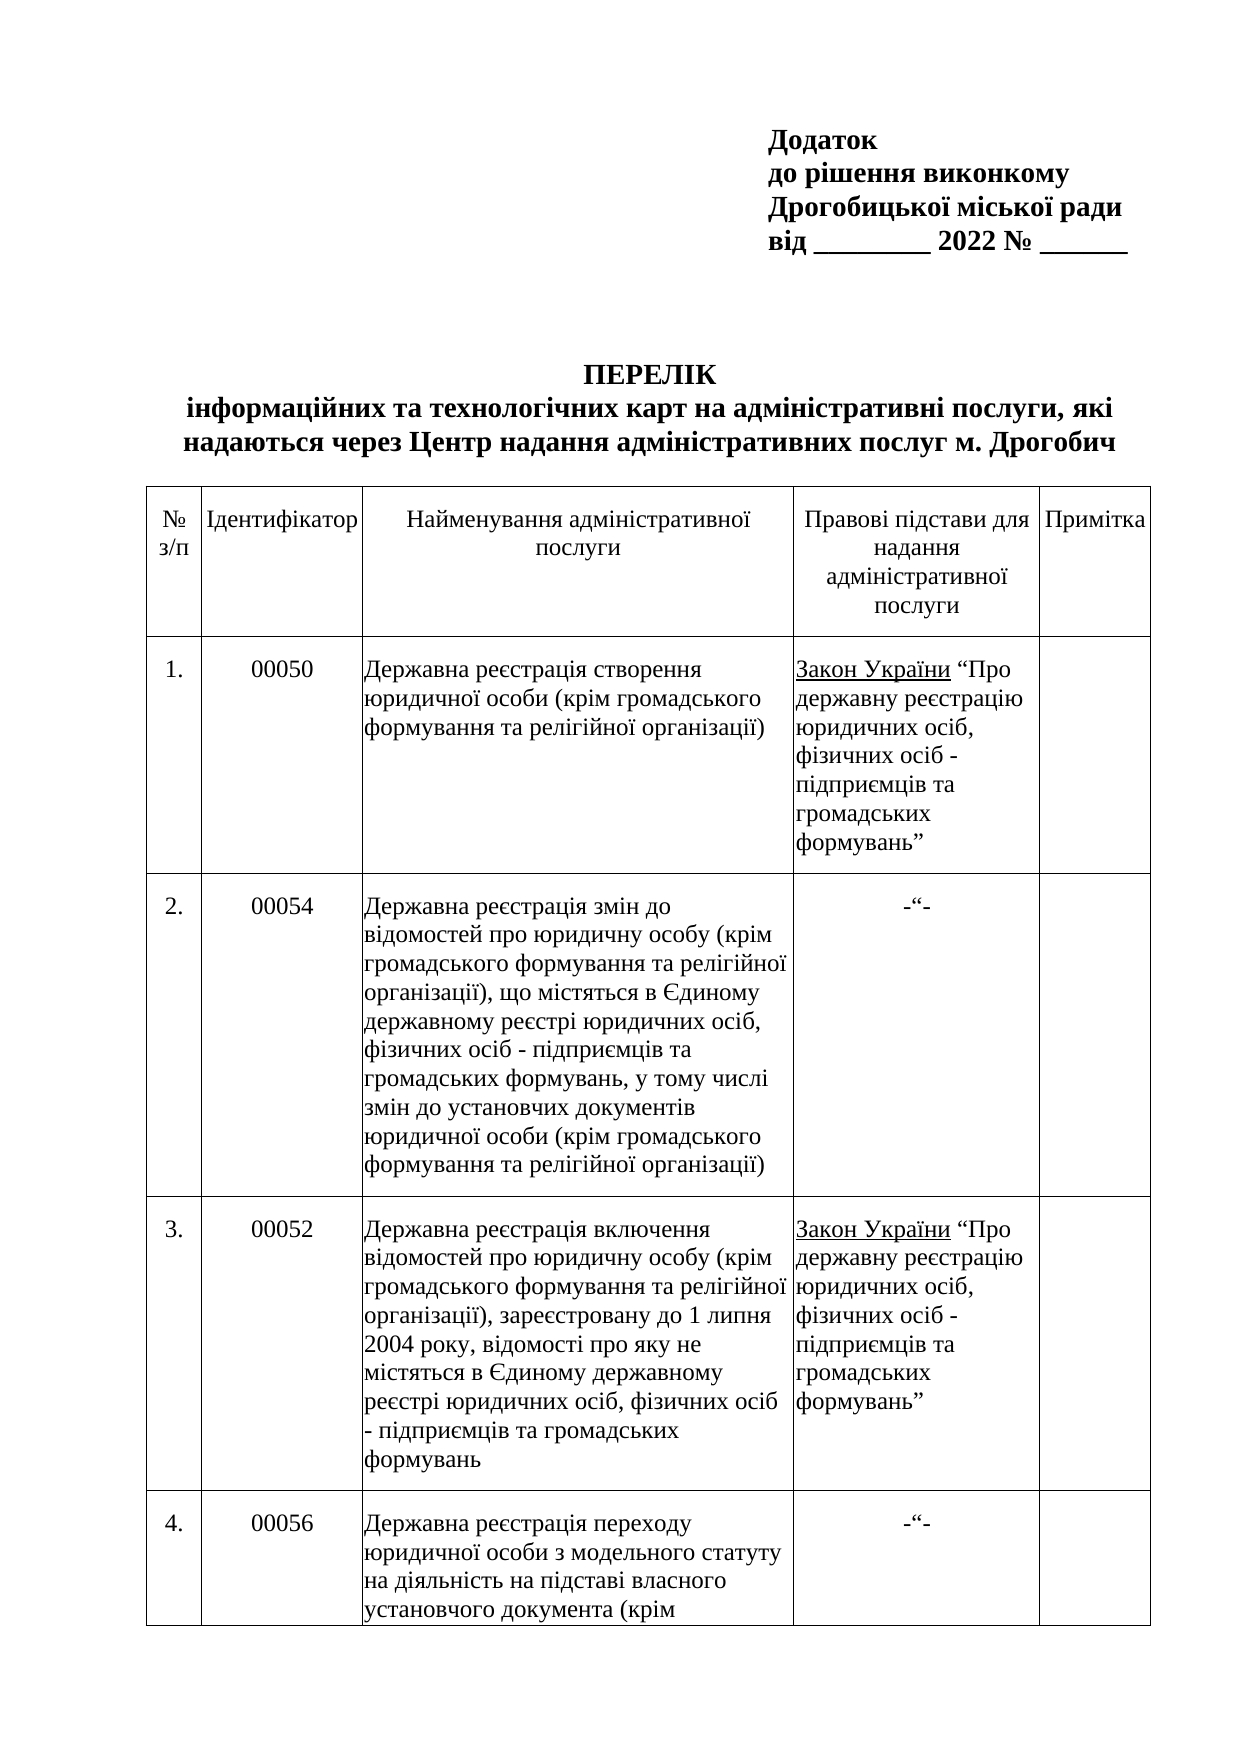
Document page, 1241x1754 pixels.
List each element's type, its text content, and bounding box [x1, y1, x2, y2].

table_cell 1. [147, 637, 201, 873]
text Додаток [768, 122, 1152, 156]
table_cell 3. [147, 1197, 201, 1490]
table_cell Закон України “Про державну реєстрацію юридичних осіб, фізичних осіб - підприємців та громадських формувань” [794, 637, 1039, 873]
table_cell -“- [794, 874, 1039, 1196]
table_header Найменування адміністративної послуги [363, 487, 793, 636]
text до рішення виконкому Дрогобицької міської ради [768, 156, 1152, 223]
table_header Примітка [1040, 487, 1150, 636]
table_cell 00056 [202, 1491, 362, 1624]
text інформаційних та технологічних карт на адміністративні послуги, які надаються через Центр надання адміністративних послуг м. Дрогобич [148, 390, 1152, 457]
table_cell 00052 [202, 1197, 362, 1490]
table_header Ідентифікатор [202, 487, 362, 636]
table_header Правові підстави для надання адміністративної послуги [794, 487, 1039, 636]
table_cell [363, 1491, 793, 1624]
table_cell [1040, 874, 1150, 1196]
table_cell Державна реєстрація змін до відомостей про юридичну особу (крім громадського формування та релігійної організації), що містяться в Єдиному державному реєстрі юридичних осіб, фізичних осіб - підприємців та громадських формувань, у тому числі змін до установчих документів юридичної особи (крім громадського формування та релігійної організації) [363, 874, 793, 1196]
table_cell 00050 [202, 637, 362, 873]
table_cell Закон України “Про державну реєстрацію юридичних осіб, фізичних осіб - підприємців та громадських формувань” [794, 1197, 1039, 1490]
table_cell 00054 [202, 874, 362, 1196]
text від ________ 2022 № ______ [768, 223, 1152, 256]
table_cell Державна реєстрація включення відомостей про юридичну особу (крім громадського формування та релігійної організації), зареєстровану до 1 липня 2004 року, відомості про яку не містяться в Єдиному державному реєстрі юридичних осіб, фізичних осіб - підприємців та громадських формувань [363, 1197, 793, 1490]
table_cell Державна реєстрація створення юридичної особи (крім громадського формування та релігійної організації) [363, 637, 793, 873]
table_cell -“- [794, 1491, 1039, 1624]
table_cell [1040, 1491, 1150, 1624]
table_header № з/п [147, 487, 201, 636]
table_cell [1040, 1197, 1150, 1490]
table_cell 2. [147, 874, 201, 1196]
table_cell [1040, 637, 1150, 873]
table_cell 4. [147, 1491, 201, 1624]
text ПЕРЕЛІК [148, 357, 1152, 390]
